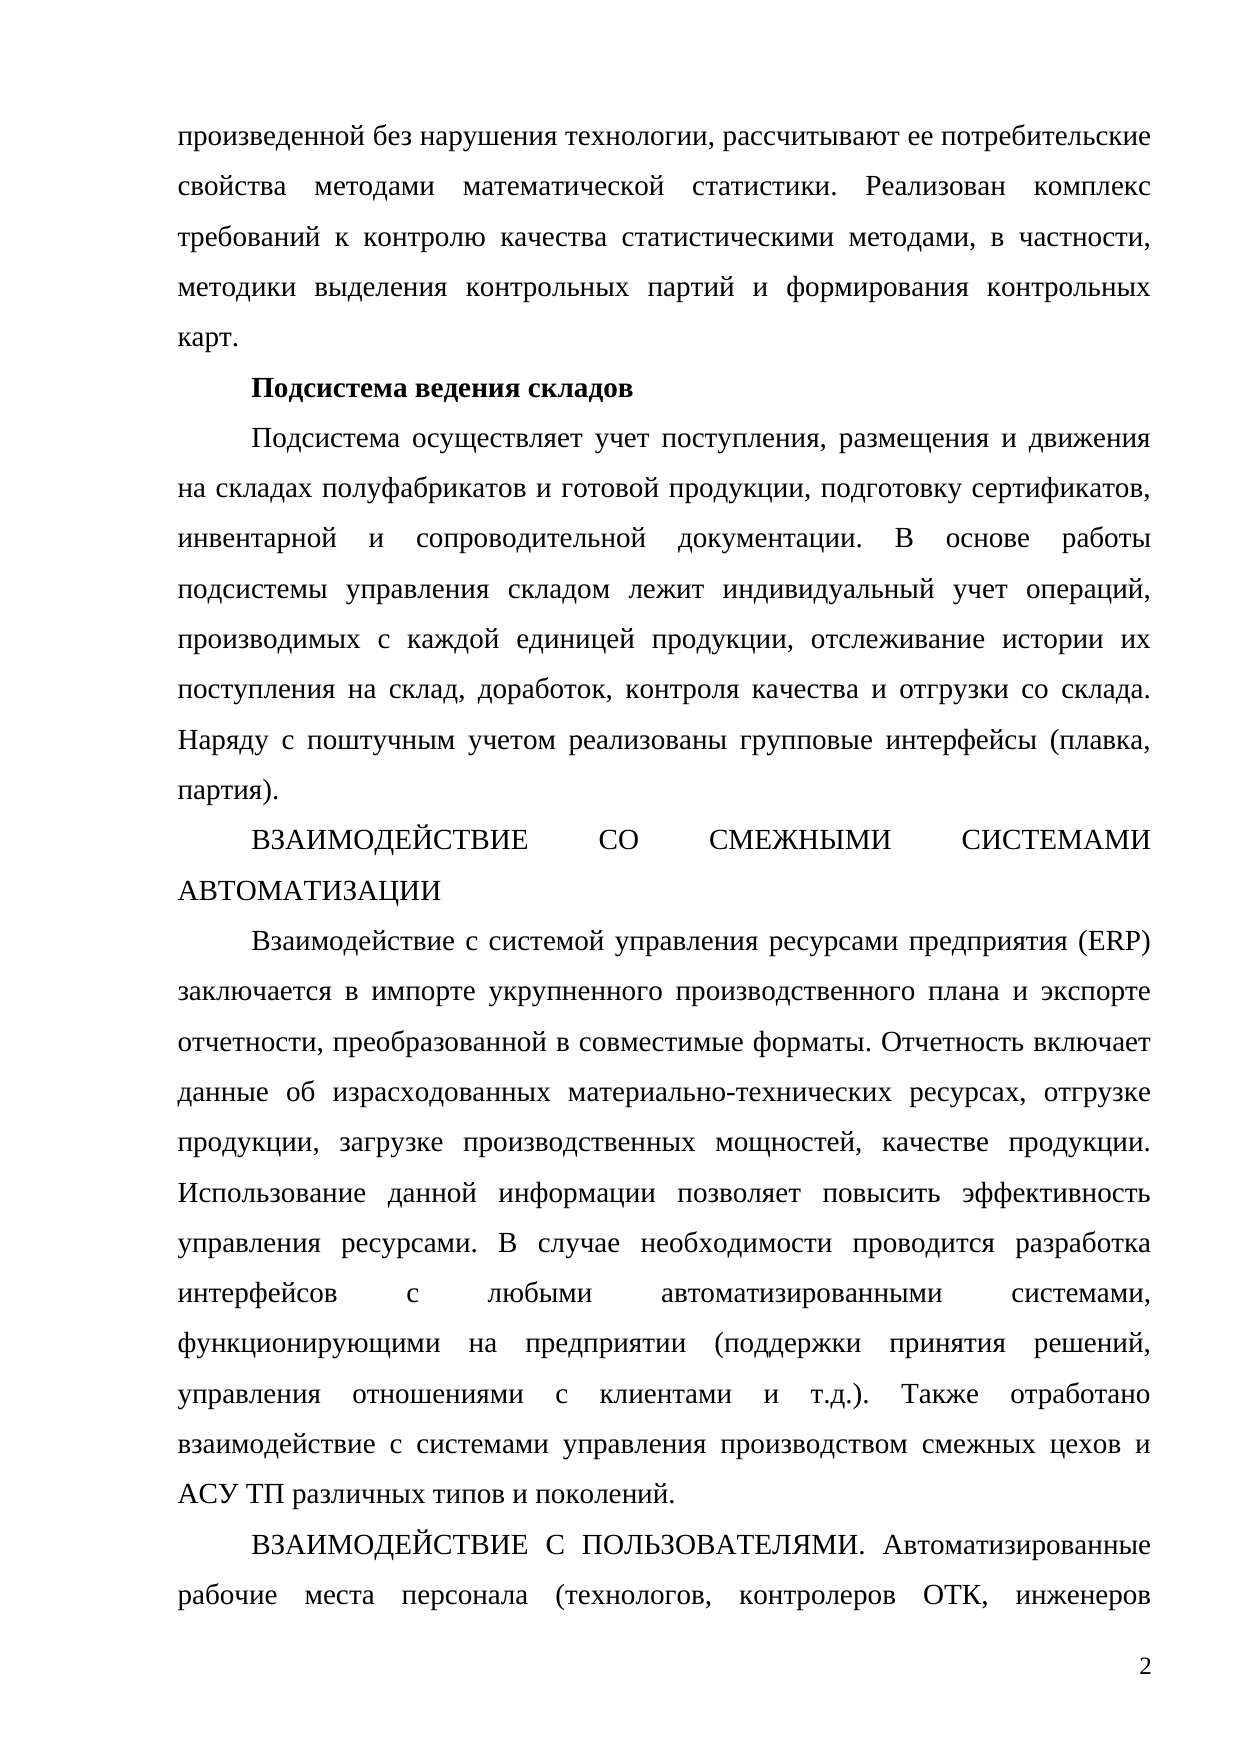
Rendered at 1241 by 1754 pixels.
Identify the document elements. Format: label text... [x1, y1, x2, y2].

text Подсистема осуществляет учет поступления, размещения и движения на складах полуфабрикатов и готовой продукции, подготовку сертификатов, инвентарной и сопроводительной документации. В основе работы подсистемы управления складом лежит индивидуальный учет операций, производимых с каждой единицей продукции, отслеживание истории их поступления на склад, доработок, контроля качества и отгрузки со склада. Наряду с поштучным учетом реализованы групповые интерфейсы (плавка, партия). [177, 420, 1152, 806]
text ВЗАИМОДЕЙСТВИЕ СО СМЕЖНЫМИ СИСТЕМАМИ АВТОМАТИЗАЦИИ [177, 822, 1152, 906]
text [177, 118, 1152, 353]
text Подсистема ведения складов [177, 370, 1152, 403]
text Взаимодействие с системой управления ресурсами предприятия (ERP) заключается в импорте укрупненного производственного плана и экспорте отчетности, преобразованной в совместимые форматы. Отчетность включает данные об израсходованных материально-технических ресурсах, отгрузке продукции, загрузке производственных мощностей, качестве продукции. Использование данной информации позволяет повысить эффективность управления ресурсами. В случае необходимости проводится разработка интерфейсов с любыми автоматизированными системами, функционирующими на предприятии (поддержки принятия решений, управления отношениями с клиентами и т.д.). Также отработано взаимодействие с системами управления производством смежных цехов и АСУ ТП различных типов и поколений. [177, 923, 1152, 1510]
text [177, 1527, 1152, 1611]
